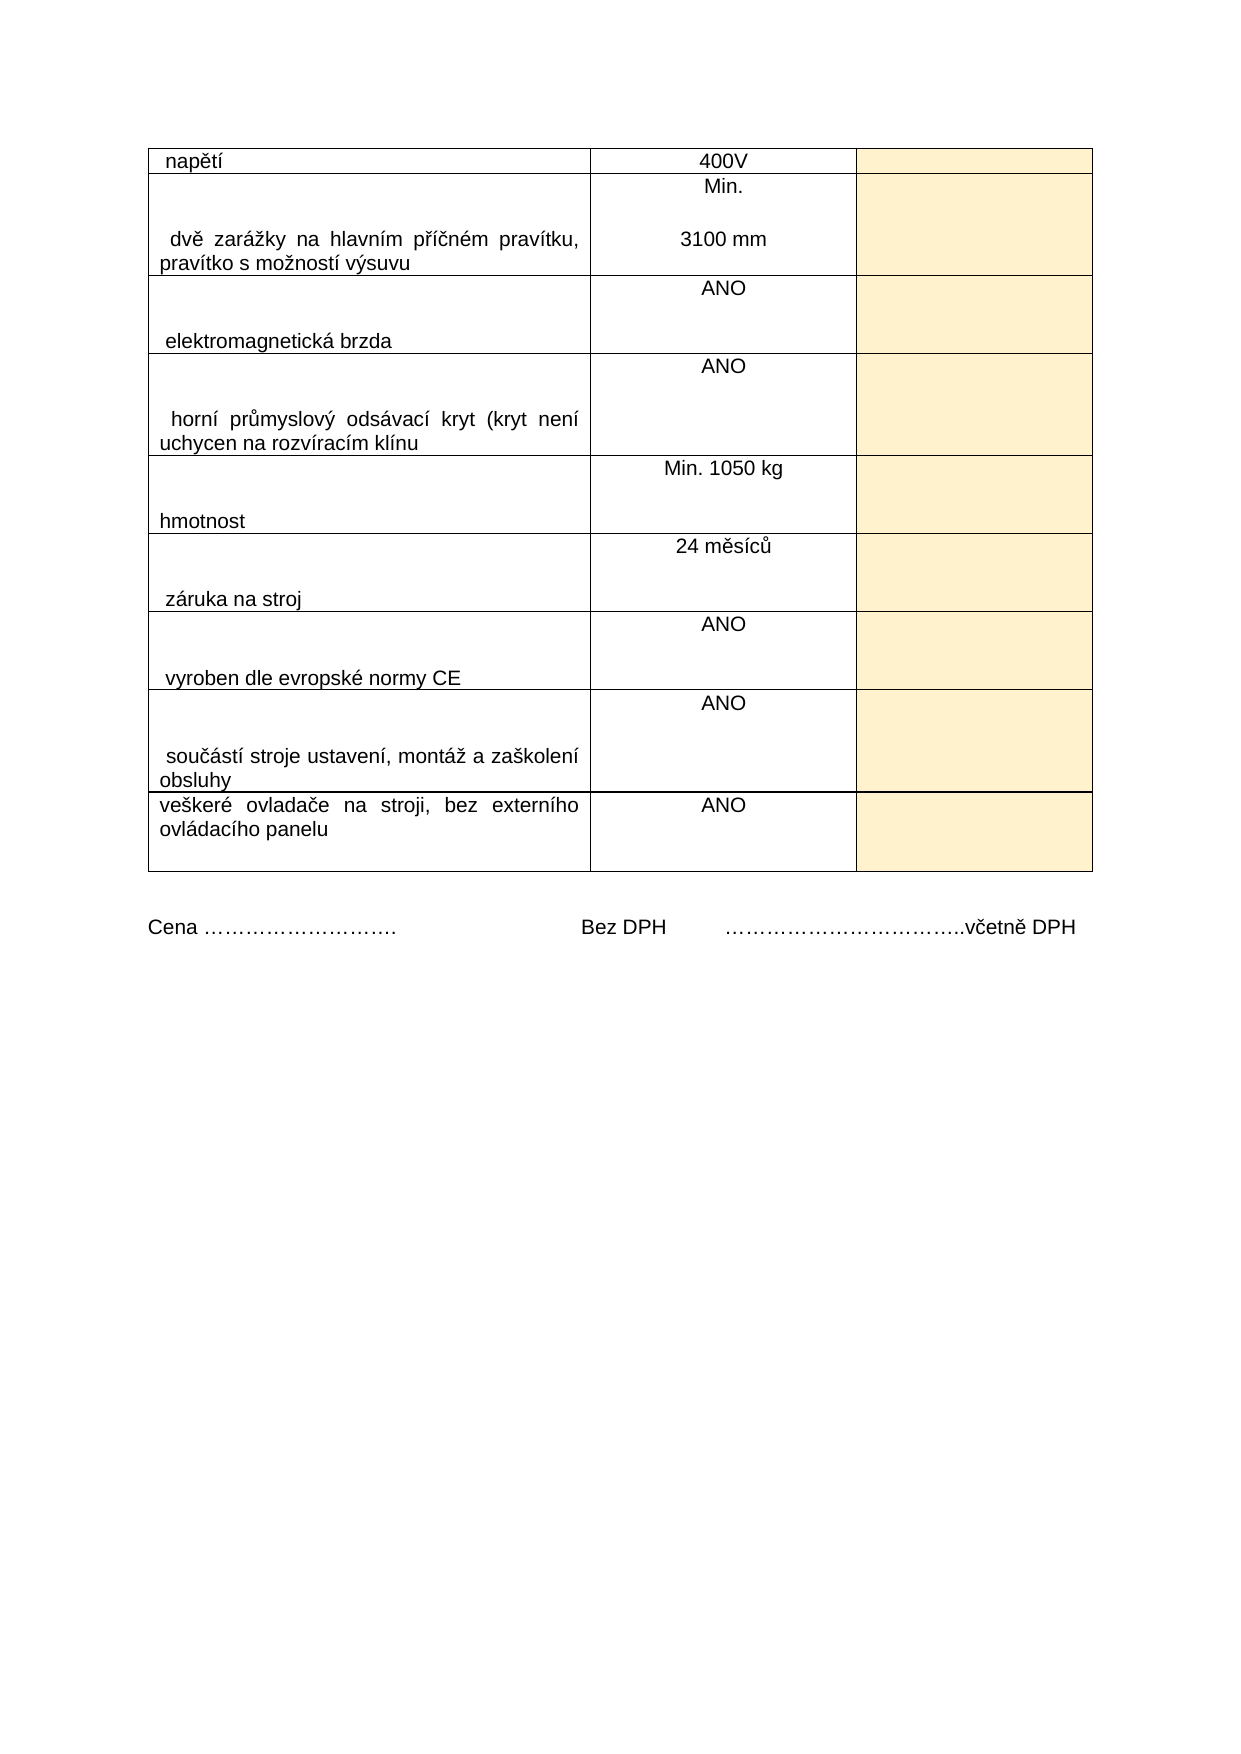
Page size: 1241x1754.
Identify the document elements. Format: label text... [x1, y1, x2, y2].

table_cell dvě zarážky na hlavním příčném pravítku, pravítko s možností výsuvu [149, 174, 590, 275]
table_cell [857, 456, 1092, 533]
table_cell [857, 276, 1092, 353]
table_cell ANO [591, 612, 856, 689]
table_cell hmotnost [149, 456, 590, 533]
table_cell [857, 174, 1092, 275]
table_cell [857, 690, 1092, 791]
table_cell ANO [591, 690, 856, 791]
table_cell napětí [149, 149, 590, 173]
table_cell [857, 793, 1092, 871]
table_cell ANO [591, 276, 856, 353]
table_cell [857, 354, 1092, 455]
table_cell ANO [591, 354, 856, 455]
table_cell součástí stroje ustavení, montáž a zaškolení obsluhy [149, 690, 590, 791]
table_cell [857, 534, 1092, 611]
table_cell [857, 612, 1092, 689]
table_cell vyroben dle evropské normy CE [149, 612, 590, 689]
table_cell Min. 1050 kg [591, 456, 856, 533]
table_cell elektromagnetická brzda [149, 276, 590, 353]
table_cell 400V [591, 149, 856, 173]
table_cell Min. 3100 mm [591, 174, 856, 275]
table_cell [857, 149, 1092, 173]
table_cell horní průmyslový odsávací kryt (kryt není uchycen na rozvíracím klínu [149, 354, 590, 455]
text Cena ………………………. Bez DPH ……………………………..včetně DPH [148, 915, 1093, 939]
table_cell 24 měsíců [591, 534, 856, 611]
table_cell ANO [591, 793, 856, 871]
table_cell záruka na stroj [149, 534, 590, 611]
table_cell veškeré ovladače na stroji, bez externího ovládacího panelu [149, 793, 590, 871]
